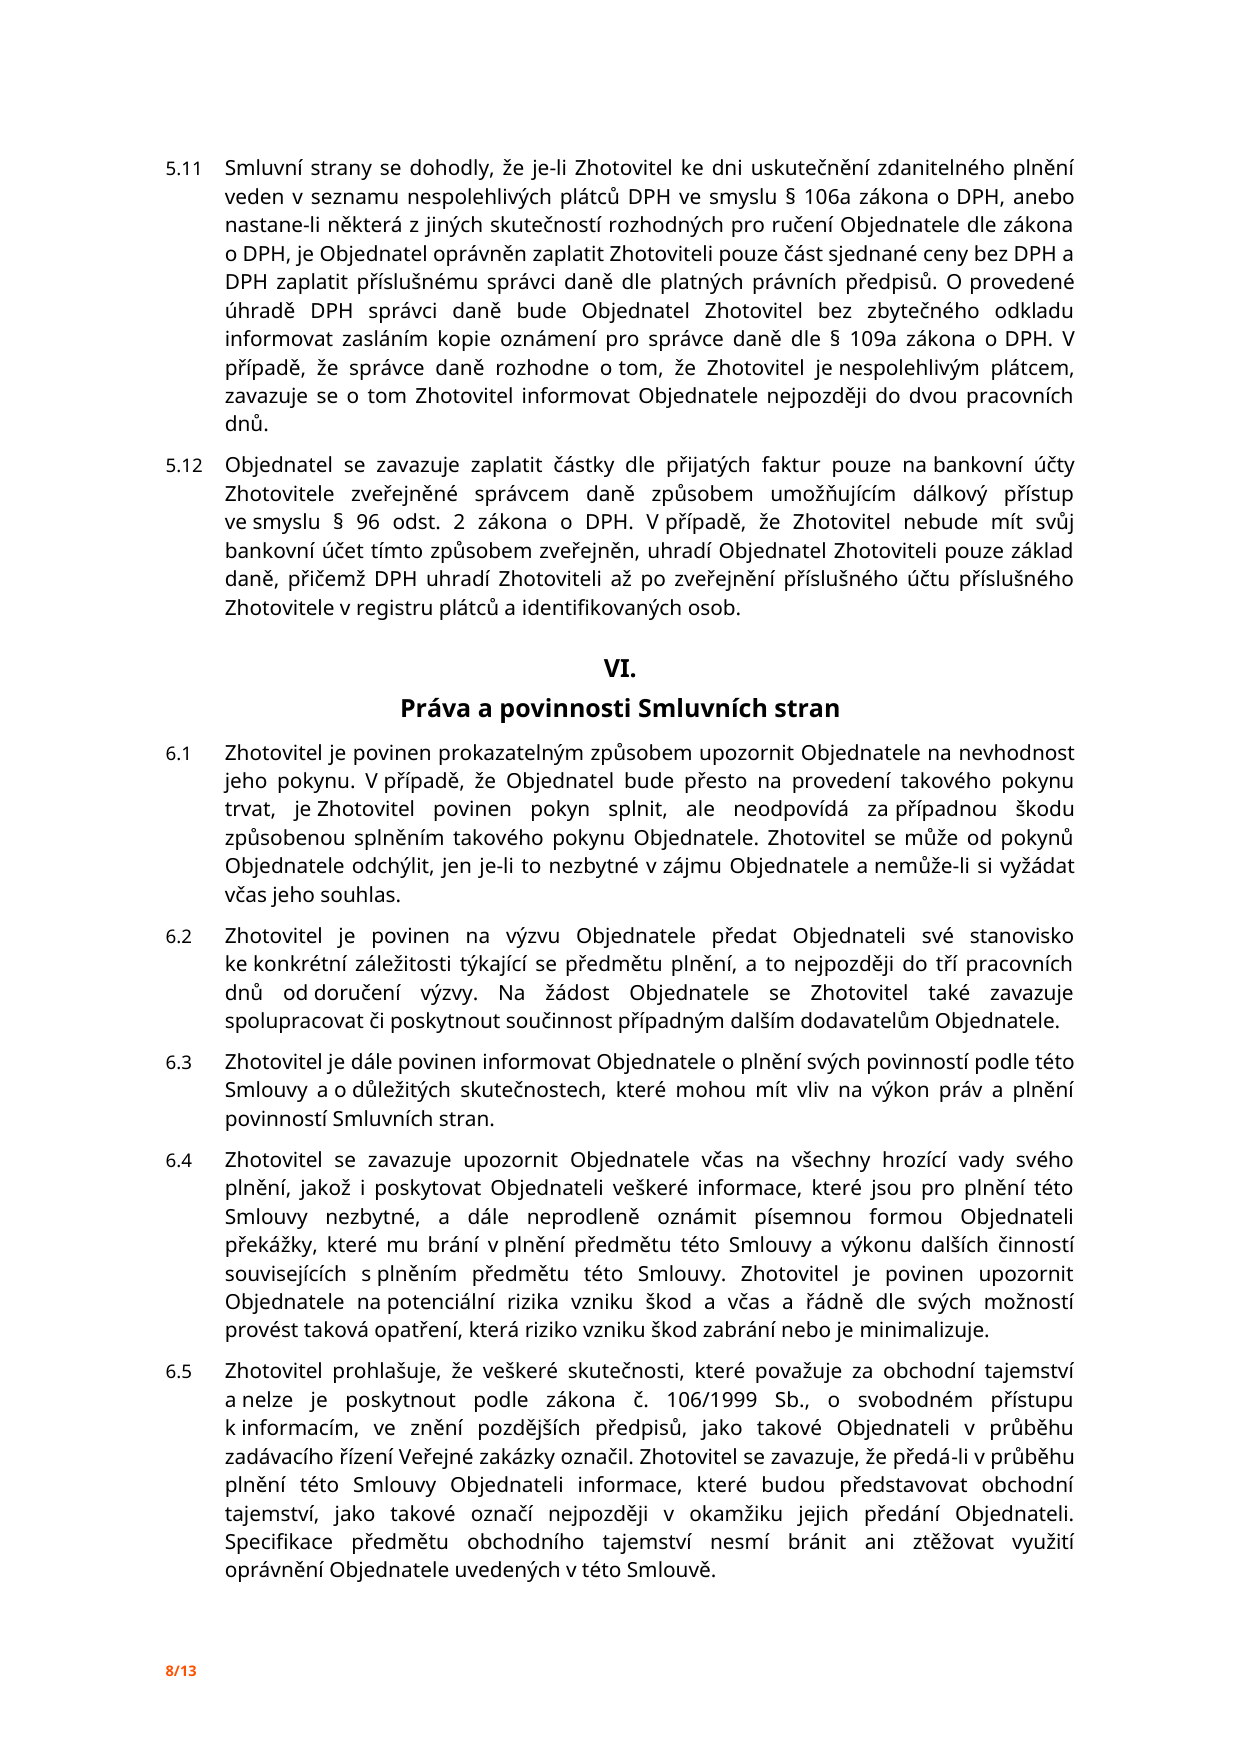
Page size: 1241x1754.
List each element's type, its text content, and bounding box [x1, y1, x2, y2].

list Zhotovitel je povinen na výzvu Objednatele předat Objednateli své stanovisko ke konkrétní záležitosti týkající se předmětu plnění, a to nejpozději do tří pracovních dnů od doručení výzvy. Na žádost Objednatele se Zhotovitel také zavazuje spolupracovat či poskytnout součinnost případným dalším dodavatelům Objednatele. [165, 921, 1075, 1034]
list Zhotovitel se zavazuje upozornit Objednatele včas na všechny hrozící vady svého plnění, jakož i poskytovat Objednateli veškeré informace, které jsou pro plnění této Smlouvy nezbytné, a dále neprodleně oznámit písemnou formou Objednateli překážky, které mu brání v plnění předmětu této Smlouvy a výkonu dalších činností souvisejících s plněním předmětu této Smlouvy. Zhotovitel je povinen upozornit Objednatele na potenciální rizika vzniku škod a včas a řádně dle svých možností provést taková opatření, která riziko vzniku škod zabrání nebo je minimalizuje. [165, 1145, 1075, 1344]
text VI. Práva a povinnosti Smluvních stran [165, 646, 1075, 725]
list Smluvní strany se dohodly, že je-li Zhotovitel ke dni uskutečnění zdanitelného plnění veden v seznamu nespolehlivých plátců DPH ve smyslu § 106a zákona o DPH, anebo nastane-li některá z jiných skutečností rozhodných pro ručení Objednatele dle zákona o DPH, je Objednatel oprávněn zaplatit Zhotoviteli pouze část sjednané ceny bez DPH a DPH zaplatit příslušnému správci daně dle platných právních předpisů. O provedené úhradě DPH správci daně bude Objednatel Zhotovitel bez zbytečného odkladu informovat zasláním kopie oznámení pro správce daně dle § 109a zákona o DPH. V případě, že správce daně rozhodne o tom, že Zhotovitel je nespolehlivým plátcem, zavazuje se o tom Zhotovitel informovat Objednatele nejpozději do dvou pracovních dnů. [165, 153, 1075, 438]
list Zhotovitel je povinen prokazatelným způsobem upozornit Objednatele na nevhodnost jeho pokynu. V případě, že Objednatel bude přesto na provedení takového pokynu trvat, je Zhotovitel povinen pokyn splnit, ale neodpovídá za případnou škodu způsobenou splněním takového pokynu Objednatele. Zhotovitel se může od pokynů Objednatele odchýlit, jen je-li to nezbytné v zájmu Objednatele a nemůže-li si vyžádat včas jeho souhlas. [165, 738, 1075, 908]
list Zhotovitel prohlašuje, že veškeré skutečnosti, které považuje za obchodní tajemství a nelze je poskytnout podle zákona č. 106/1999 Sb., o svobodném přístupu k informacím, ve znění pozdějších předpisů, jako takové Objednateli v průběhu zadávacího řízení Veřejné zakázky označil. Zhotovitel se zavazuje, že předá-li v průběhu plnění této Smlouvy Objednateli informace, které budou představovat obchodní tajemství, jako takové označí nejpozději v okamžiku jejich předání Objednateli. Specifikace předmětu obchodního tajemství nesmí bránit ani ztěžovat využití oprávnění Objednatele uvedených v této Smlouvě. [165, 1356, 1075, 1584]
list Objednatel se zavazuje zaplatit částky dle přijatých faktur pouze na bankovní účty Zhotovitele zveřejněné správcem daně způsobem umožňujícím dálkový přístup ve smyslu § 96 odst. 2 zákona o DPH. V případě, že Zhotovitel nebude mít svůj bankovní účet tímto způsobem zveřejněn, uhradí Objednatel Zhotoviteli pouze základ daně, přičemž DPH uhradí Zhotoviteli až po zveřejnění příslušného účtu příslušného Zhotovitele v registru plátců a identifikovaných osob. [165, 450, 1075, 621]
list Zhotovitel je dále povinen informovat Objednatele o plnění svých povinností podle této Smlouvy a o důležitých skutečnostech, které mohou mít vliv na výkon práv a plnění povinností Smluvních stran. [165, 1047, 1075, 1132]
